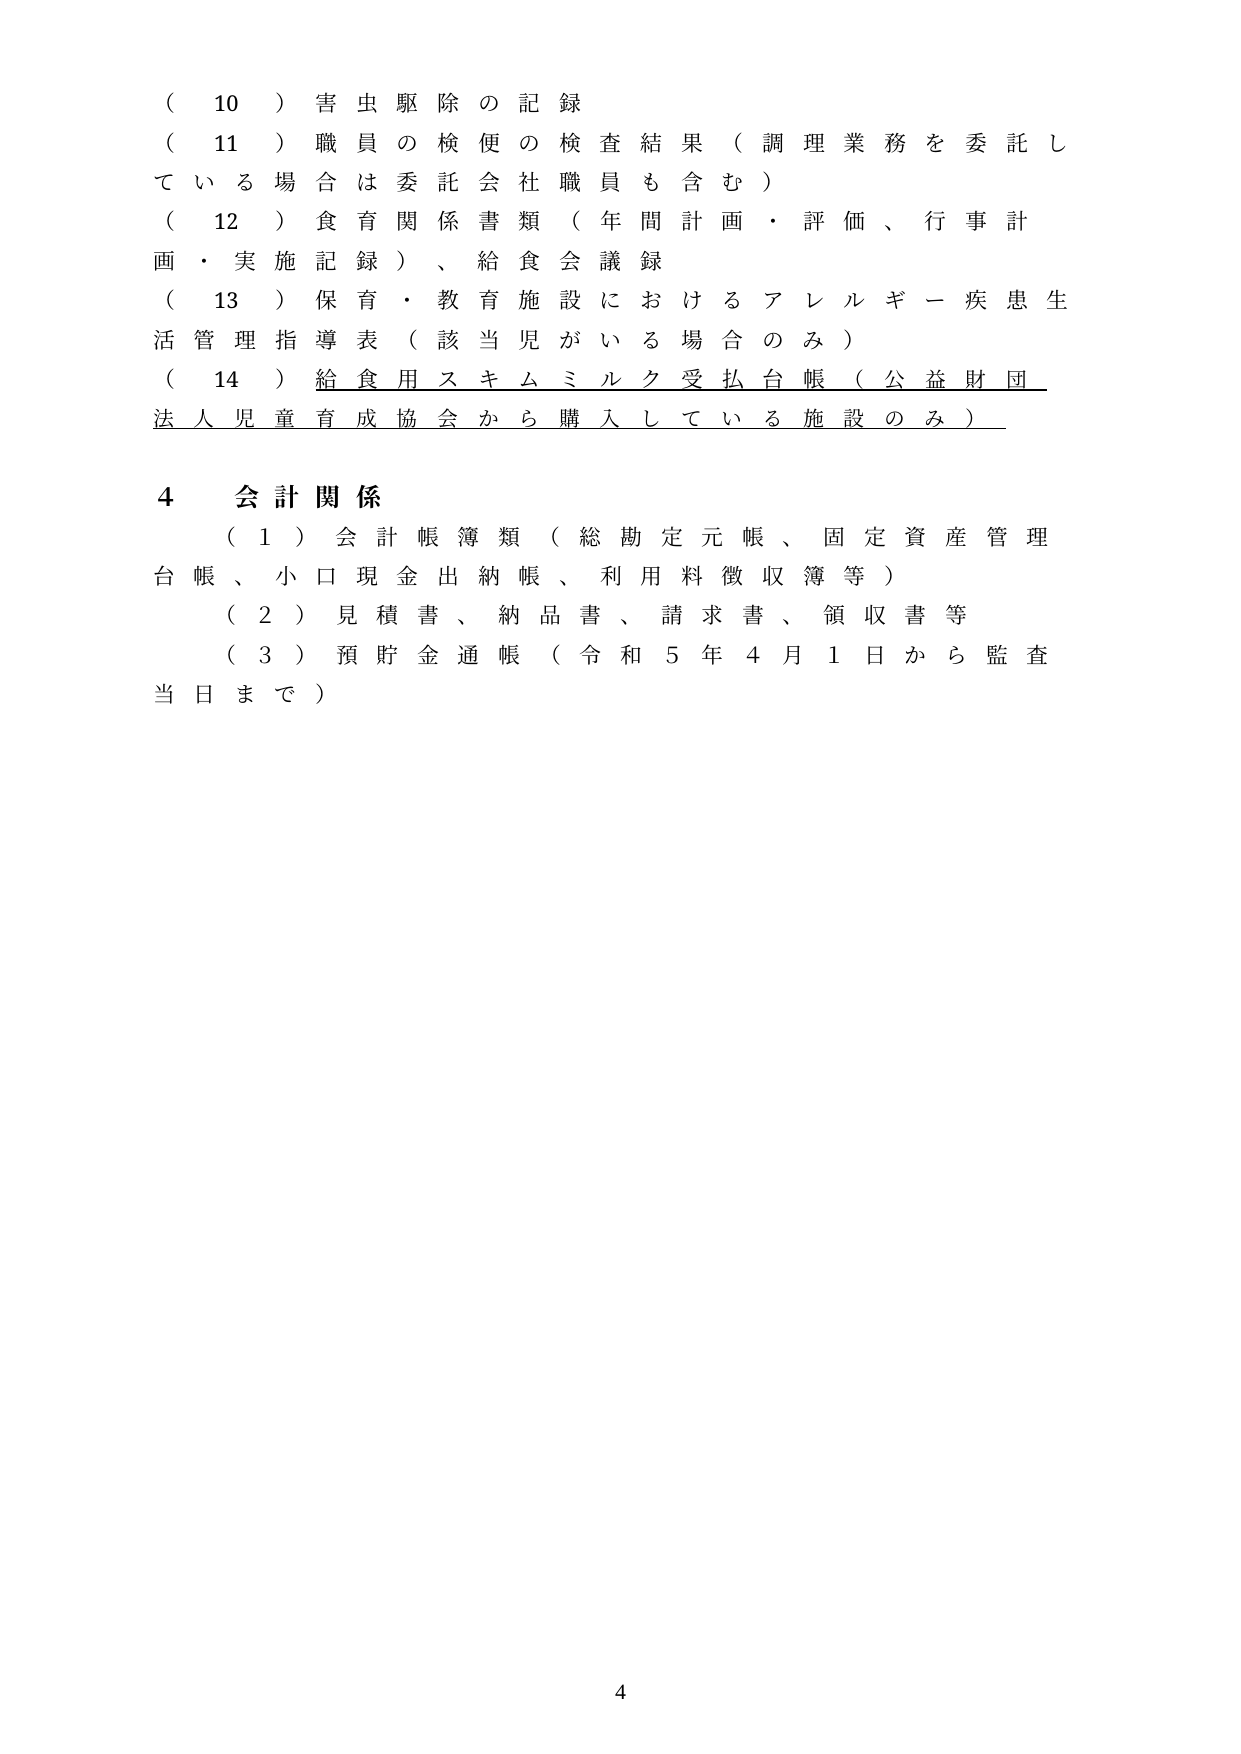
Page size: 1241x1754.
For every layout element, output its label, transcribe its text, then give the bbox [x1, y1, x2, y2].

text ４ 会計関係 [153, 476, 1087, 516]
text （２）見積書、納品書、請求書、領収書等 [153, 594, 1087, 634]
text （１）会計帳簿類（総勘定元帳、固定資産管理台帳、小口現金出納帳、利用料徴収簿等） [153, 516, 1087, 594]
text （11）職員の検便の検査結果（調理業務を委託している場合は委託会社職員も含む） [153, 122, 1087, 201]
text （10）害虫駆除の記録 [153, 83, 1087, 122]
text （13）保育・教育施設におけるアレルギー疾患生活管理指導表（該当児がいる場合のみ） [153, 279, 1087, 358]
text （14）給食用スキムミルク受払台帳（公益財団法人児童育成協会から購入している施設のみ） [153, 358, 1087, 437]
text （３）預貯金通帳（令和５年４月１日から監査当日まで） [153, 634, 1087, 713]
text （12）食育関係書類（年間計画・評価、行事計画・実施記録）、給食会議録 [153, 201, 1087, 279]
